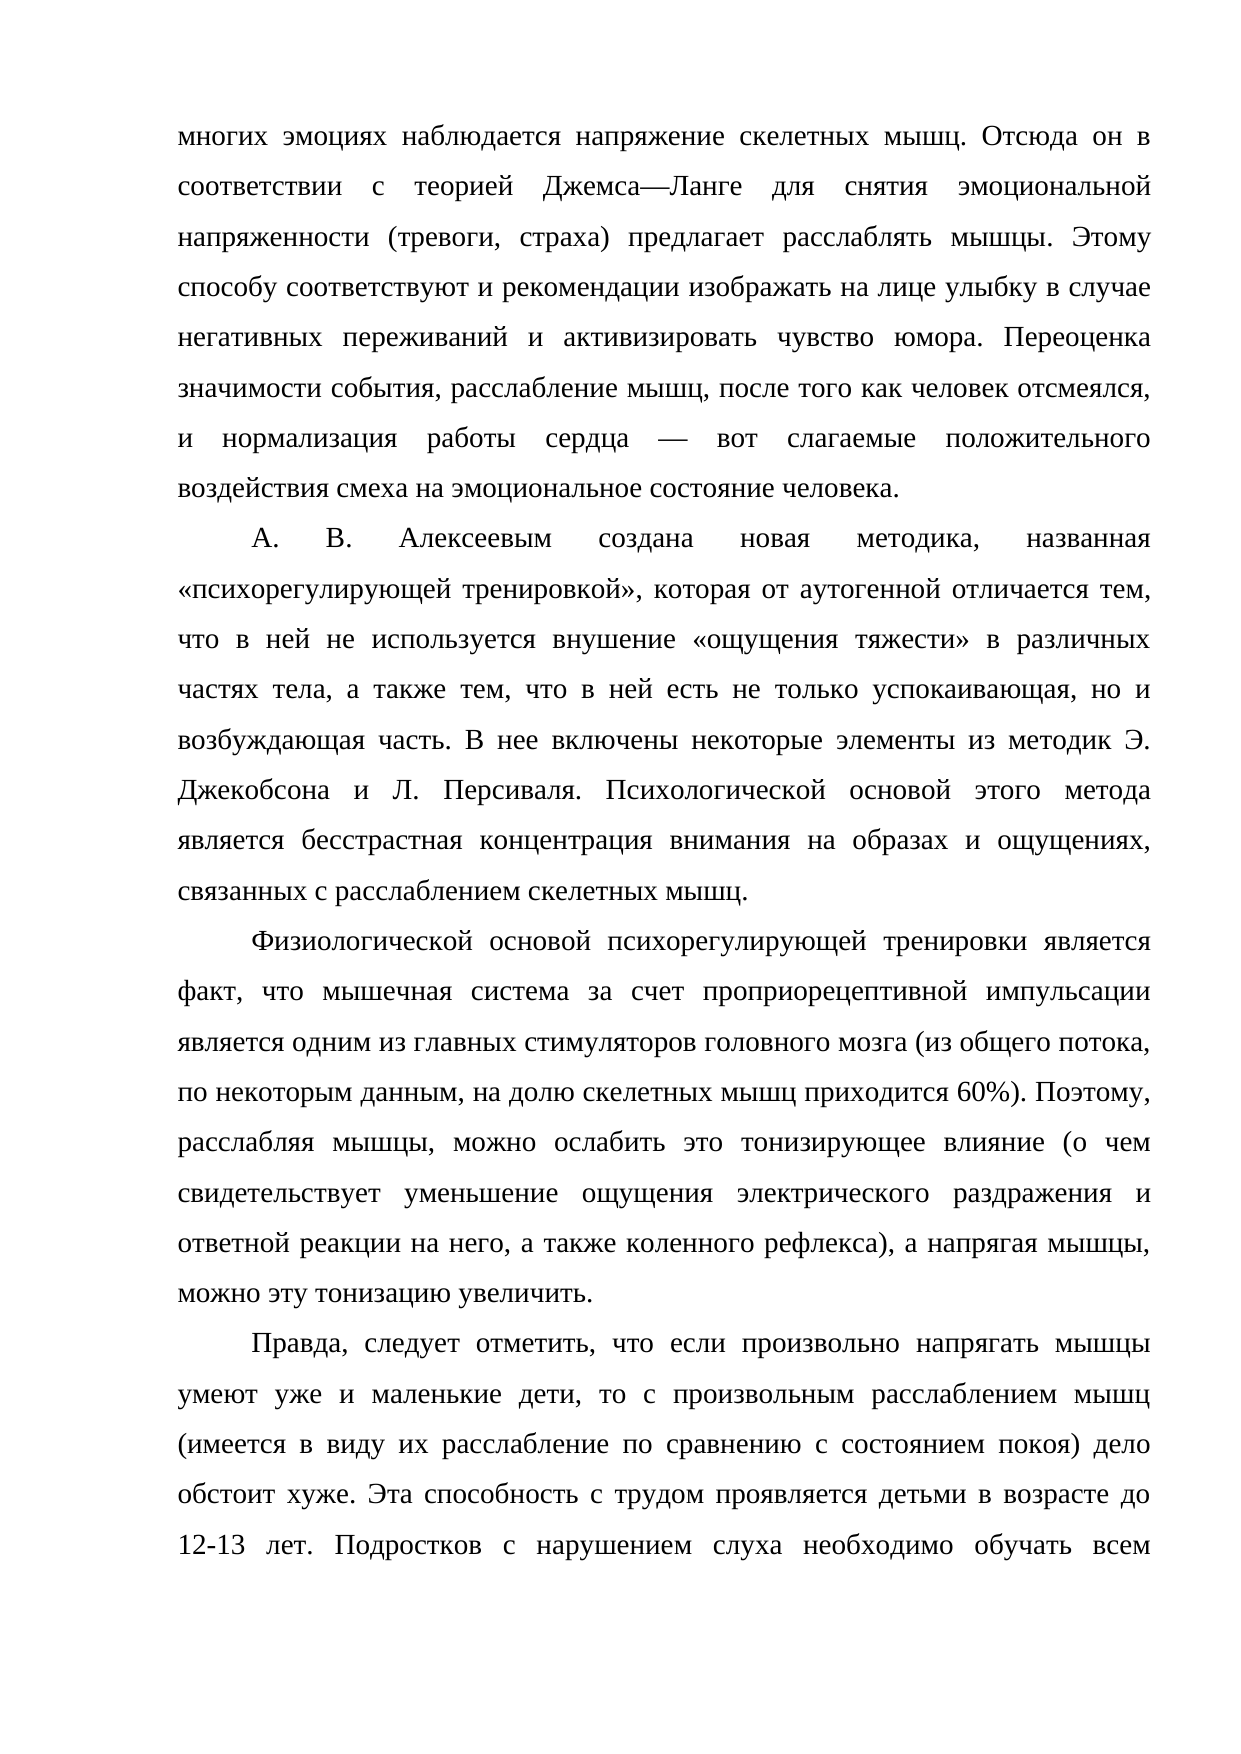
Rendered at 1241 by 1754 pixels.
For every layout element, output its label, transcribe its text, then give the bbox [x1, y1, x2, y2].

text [177, 1326, 1152, 1560]
text А. В. Алексеевым создана новая методика, названная «психорегулирующей тренировкой», которая от аутогенной отличается тем, что в ней не используется внушение «ощущения тяжести» в различных частях тела, а также тем, что в ней есть не только успокаивающая, но и возбуждающая часть. В нее включены некоторые элементы из методик Э. Джекобсона и Л. Персиваля. Психологической основой этого метода является бесстрастная концентрация внимания на образах и ощущениях, связанных с расслаблением скелетных мышц. [177, 521, 1152, 906]
text Физиологической основой психорегулирующей тренировки является факт, что мышечная система за счет проприорецептивной импульсации является одним из главных стимуляторов головного мозга (из общего потока, по некоторым данным, на долю скелетных мышц приходится 60%). Поэтому, расслабляя мышцы, можно ослабить это тонизирующее влияние (о чем свидетельствует уменьшение ощущения электрического раздражения и ответной реакции на него, а также коленного рефлекса), а напрягая мышцы, можно эту тонизацию увеличить. [177, 923, 1152, 1309]
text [177, 118, 1152, 504]
